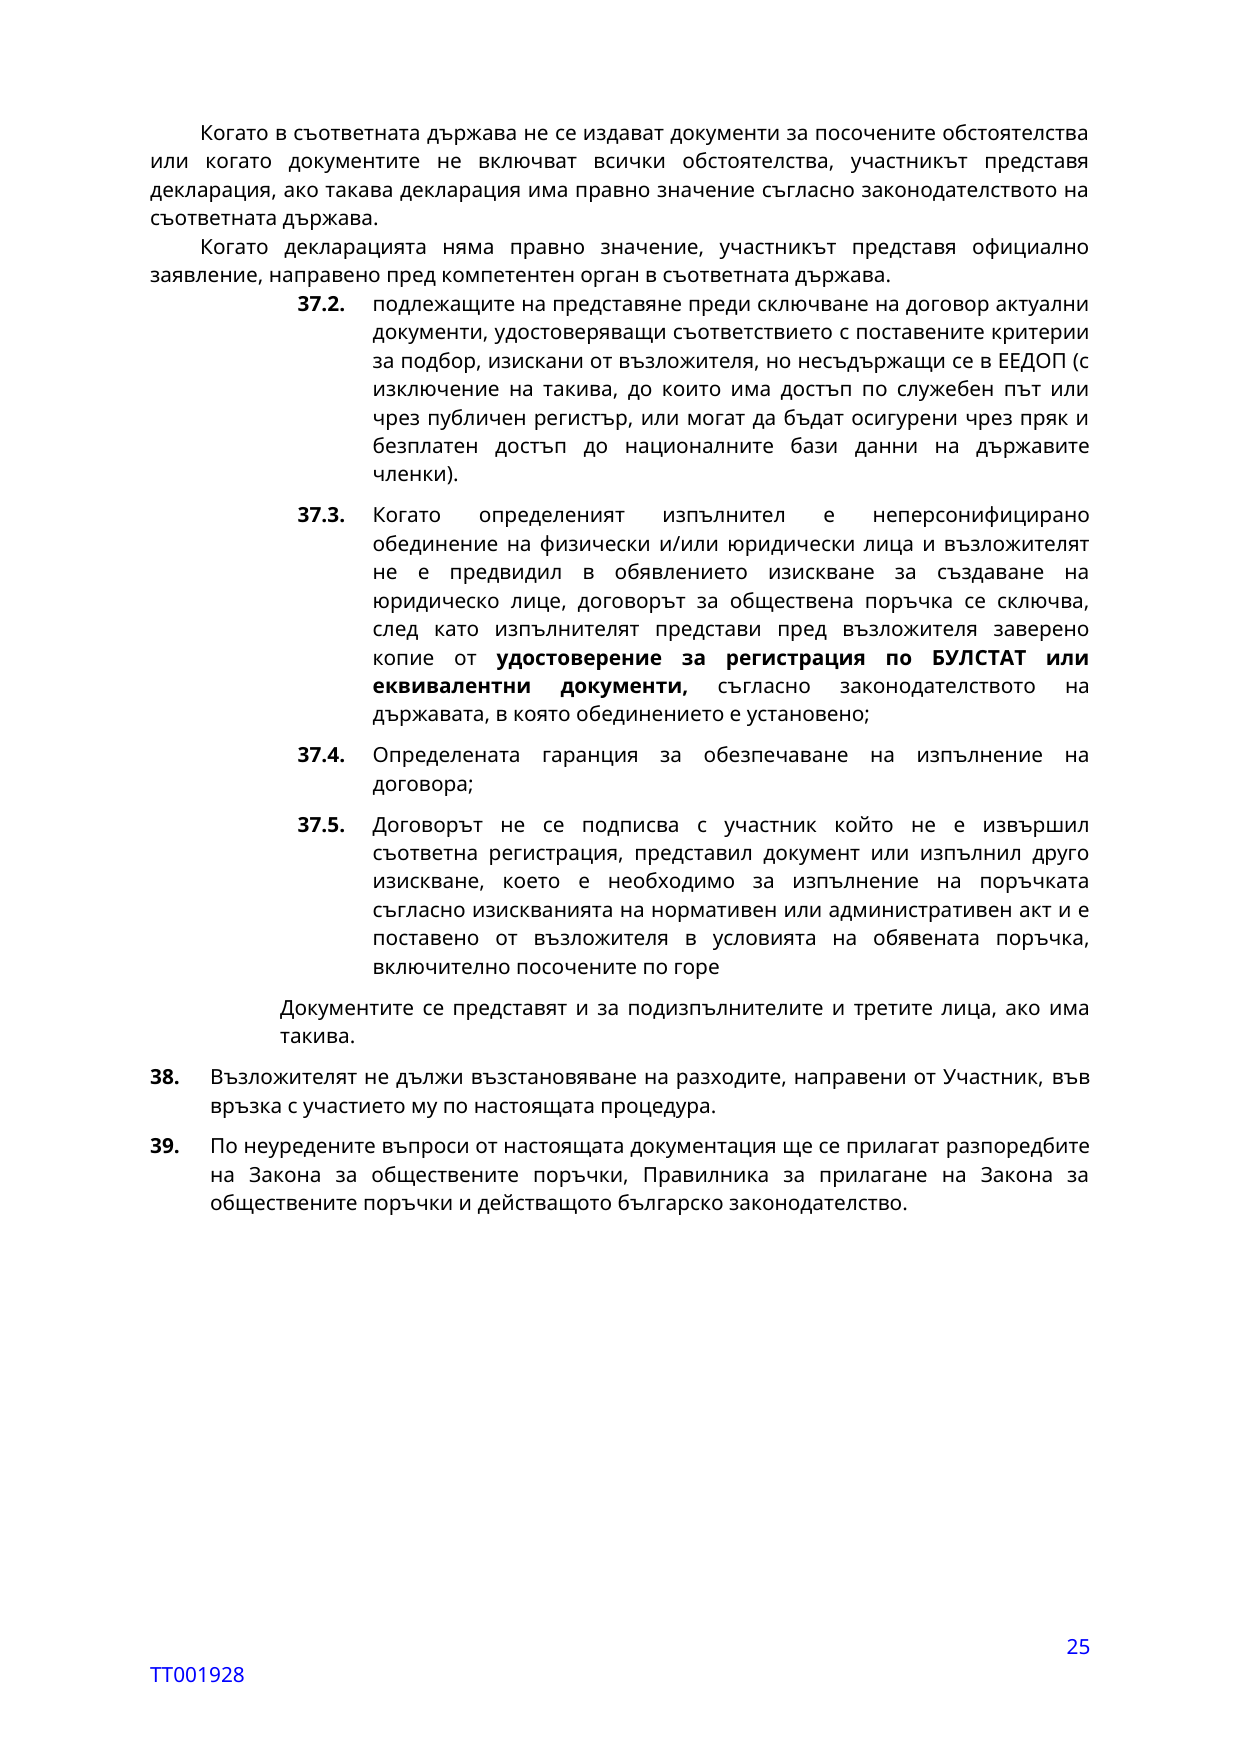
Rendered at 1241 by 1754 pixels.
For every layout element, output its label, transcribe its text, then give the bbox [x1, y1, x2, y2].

list По неуредените въпроси от настоящата документация ще се прилагат разпоредбите на Закона за обществените поръчки, Правилника за прилагане на Закона за обществените поръчки и действащото българско законодателство. [150, 1132, 1090, 1217]
list Договорът не се подписва с участник който не е извършил съответна регистрация, представил документ или изпълнил друго изискване, което е необходимо за изпълнение на поръчката съгласно изискванията на нормативен или административен акт и е поставено от възложителя в условията на обявената поръчка, включително посочените по горе [297, 810, 1090, 980]
list Възложителят не дължи възстановяване на разходите, направени от Участник, във връзка с участието му по настоящата процедура. [150, 1062, 1090, 1119]
text Когато в съответната държава не се издават документи за посочените обстоятелства или когато документите не включват всички обстоятелства, участникът представя декларация, ако такава декларация има правно значение съгласно законодателството на съответната държава. [150, 118, 1090, 232]
text Документите се представят и за подизпълнителите и третите лица, ако има такива. [280, 993, 1090, 1050]
text Когато декларацията няма правно значение, участникът представя официално заявление, направено пред компетентен орган в съответната държава. [150, 232, 1090, 289]
list подлежащите на представяне преди сключване на договор актуални документи, удостоверяващи съответствието с поставените критерии за подбор, изискани от възложителя, но несъдържащи се в ЕЕДОП (с изключение на такива, до които има достъп по служебен път или чрез публичен регистър, или могат да бъдат осигурени чрез пряк и безплатен достъп до националните бази данни на държавите членки). [297, 289, 1090, 488]
list Определената гаранция за обезпечаване на изпълнение на договора; [297, 740, 1090, 797]
list Когато определеният изпълнител е неперсонифицирано обединение на физически и/или юридически лица и възложителят не е предвидил в обявлението изискване за създаване на юридическо лице, договорът за обществена поръчка се сключва, след като изпълнителят представи пред възложителя заверено копие от удостоверение за регистрация по БУЛСТАТ или еквивалентни документи, съгласно законодателството на държавата, в която обединението е установено; [297, 500, 1090, 728]
